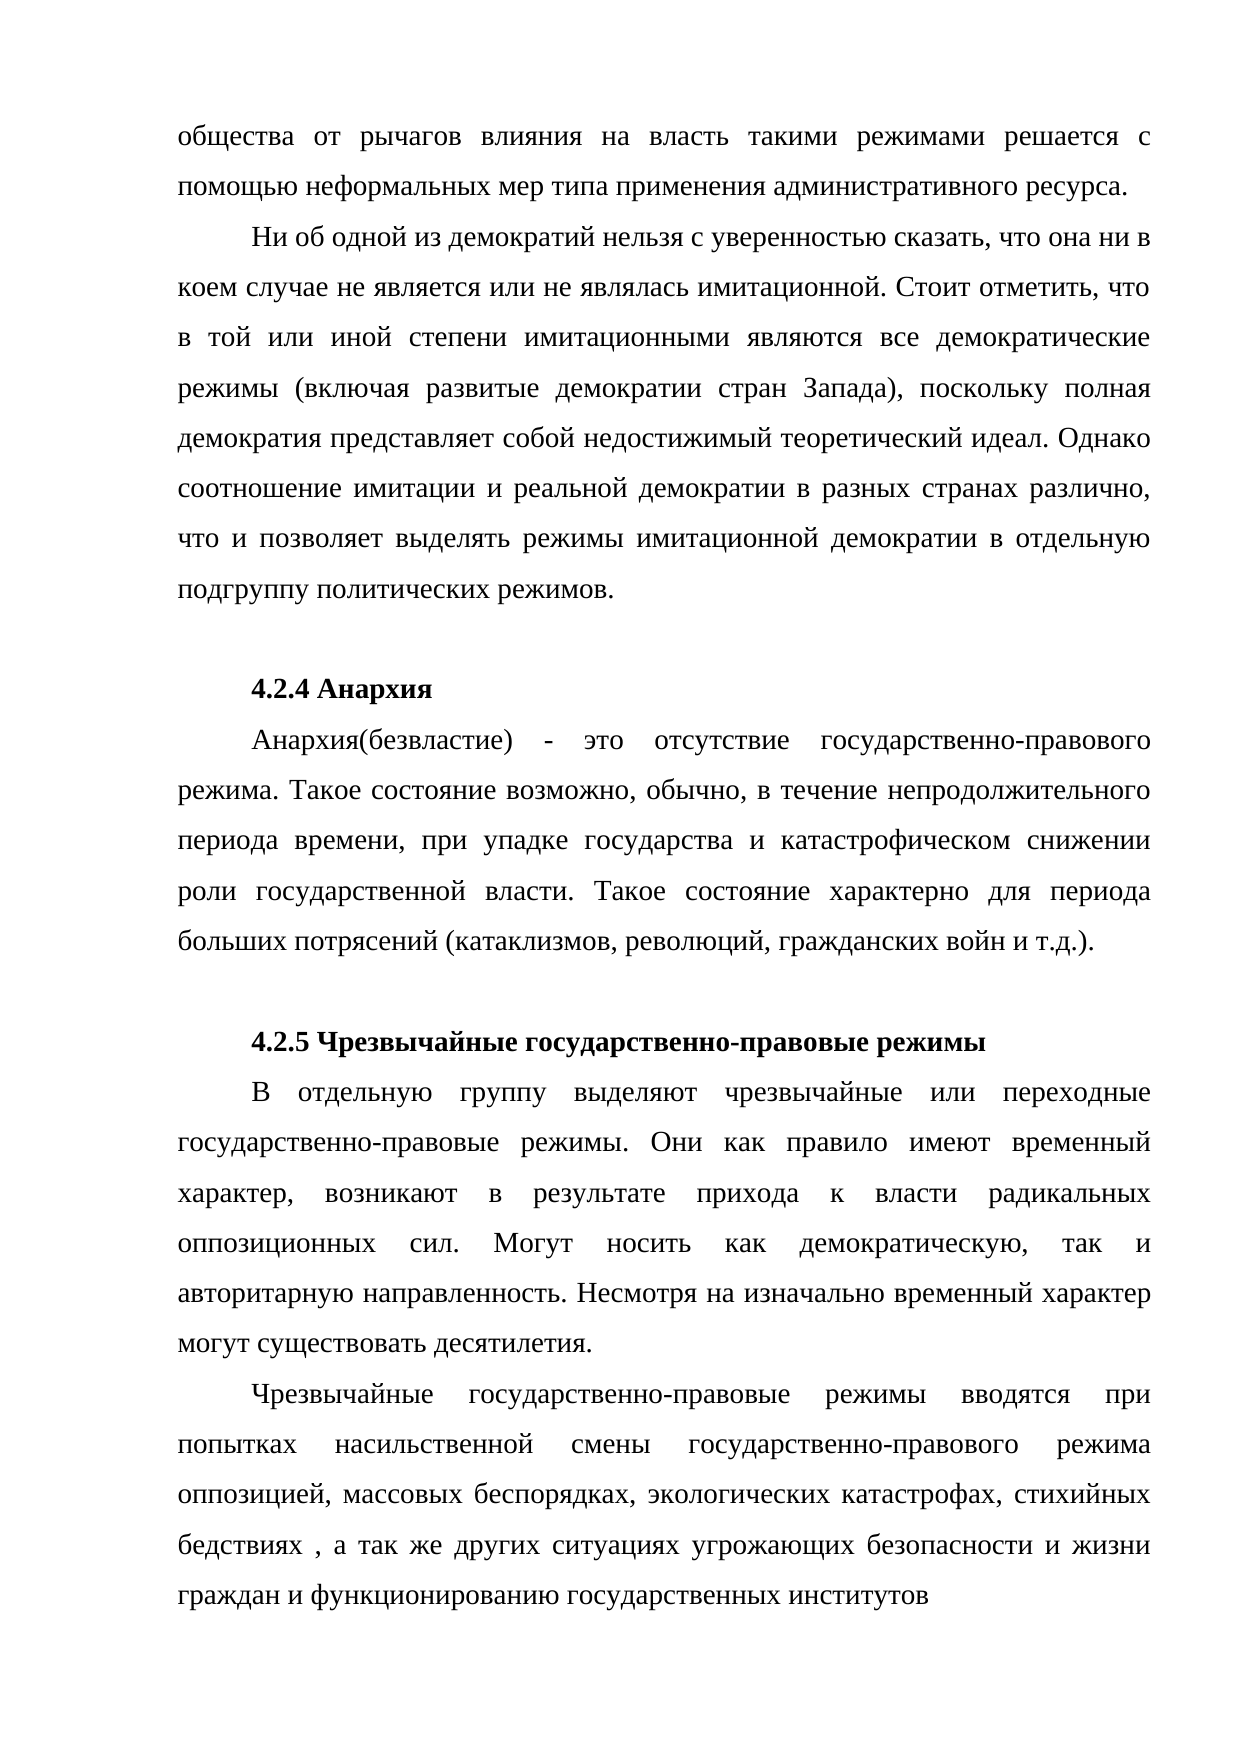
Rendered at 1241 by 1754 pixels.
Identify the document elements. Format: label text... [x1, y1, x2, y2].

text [177, 118, 1152, 202]
text 4.2.4 Анархия [177, 672, 1152, 705]
text 4.2.5 Чрезвычайные государственно-правовые режимы [177, 1024, 1152, 1057]
text Анархия(безвластие) - это отсутствие государственно-правового режима. Такое состояние возможно, обычно, в течение непродолжительного периода времени, при упадке государства и катастрофическом снижении роли государственной власти. Такое состояние характерно для периода больших потрясений (катаклизмов, революций, гражданских войн и т.д.). [177, 722, 1152, 957]
text В отдельную группу выделяют чрезвычайные или переходные государственно-правовые режимы. Они как правило имеют временный характер, возникают в результате прихода к власти радикальных оппозиционных сил. Могут носить как демократическую, так и авторитарную направленность. Несмотря на изначально временный характер могут существовать десятилетия. [177, 1074, 1152, 1359]
text Ни об одной из демократий нельзя с уверенностью сказать, что она ни в коем случае не является или не являлась имитационной. Стоит отметить, что в той или иной степени имитационными являются все демократические режимы (включая развитые демократии стран Запада), поскольку полная демократия представляет собой недостижимый теоретический идеал. Однако соотношение имитации и реальной демократии в разных странах различно, что и позволяет выделять режимы имитационной демократии в отдельную подгруппу политических режимов. [177, 219, 1152, 604]
text Чрезвычайные государственно-правовые режимы вводятся при попытках насильственной смены государственно-правового режима оппозицией, массовых беспорядках, экологических катастрофах, стихийных бедствиях , а так же других ситуациях угрожающих безопасности и жизни граждан и функционированию государственных институтов [177, 1376, 1152, 1611]
